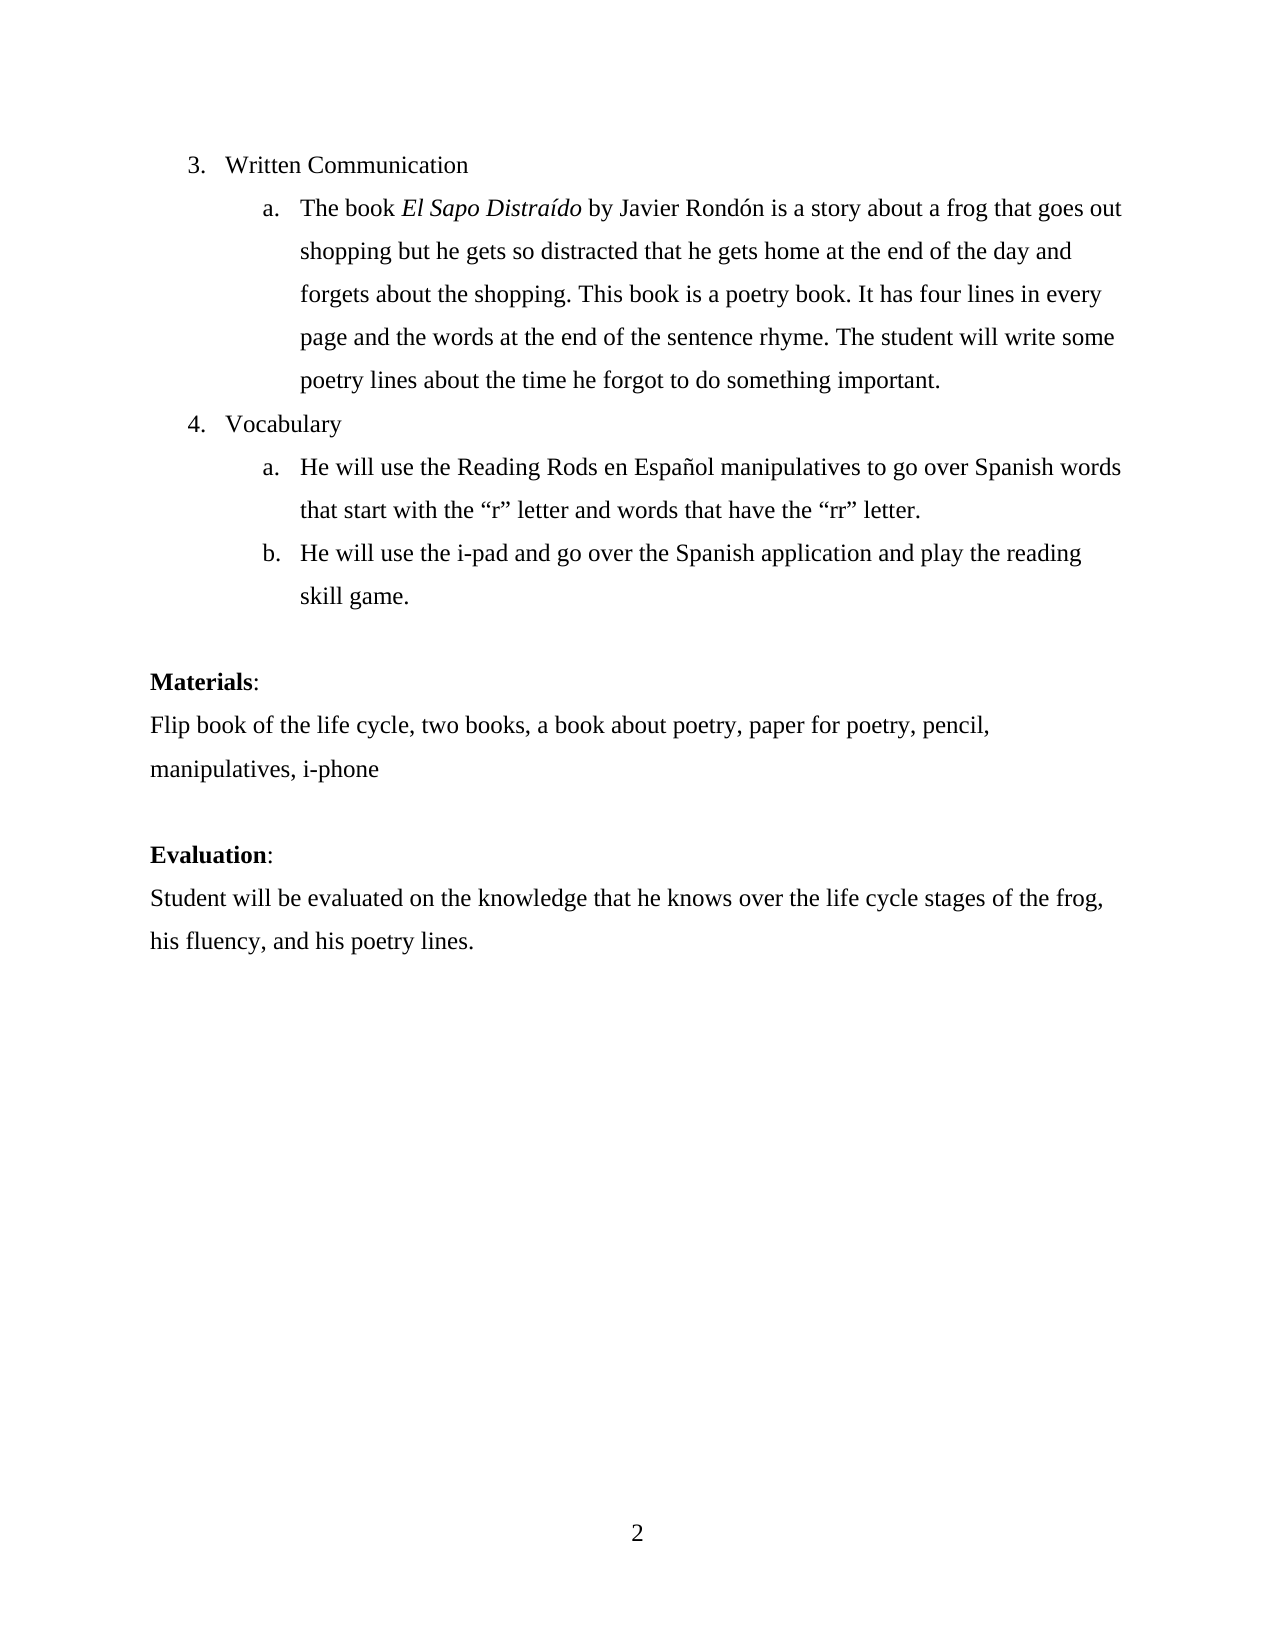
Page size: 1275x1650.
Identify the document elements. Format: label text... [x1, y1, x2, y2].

list He will use the Reading Rods en Español manipulatives to go over Spanish words that start with the “r” letter and words that have the “rr” letter. [262, 452, 1125, 524]
list He will use the i-pad and go over the Spanish application and play the reading skill game. [262, 538, 1125, 610]
text Student will be evaluated on the knowledge that he knows over the life cycle stages of the frog, his fluency, and his poetry lines. [150, 883, 1125, 955]
text Flip book of the life cycle, two books, a book about poetry, paper for poetry, pencil, manipulatives, i-phone [150, 711, 1125, 782]
text Evaluation: [150, 840, 1125, 869]
list Written Communication [187, 150, 1125, 179]
list Vocabulary [187, 409, 1125, 437]
list The book El Sapo Distraído by Javier Rondón is a story about a frog that goes out shopping but he gets so distracted that he gets home at the end of the day and forgets about the shopping. This book is a poetry book. It has four lines in every page and the words at the end of the sentence rhyme. The student will write some poetry lines about the time he forgot to do something important. [262, 193, 1125, 394]
text Materials: [150, 667, 1125, 696]
